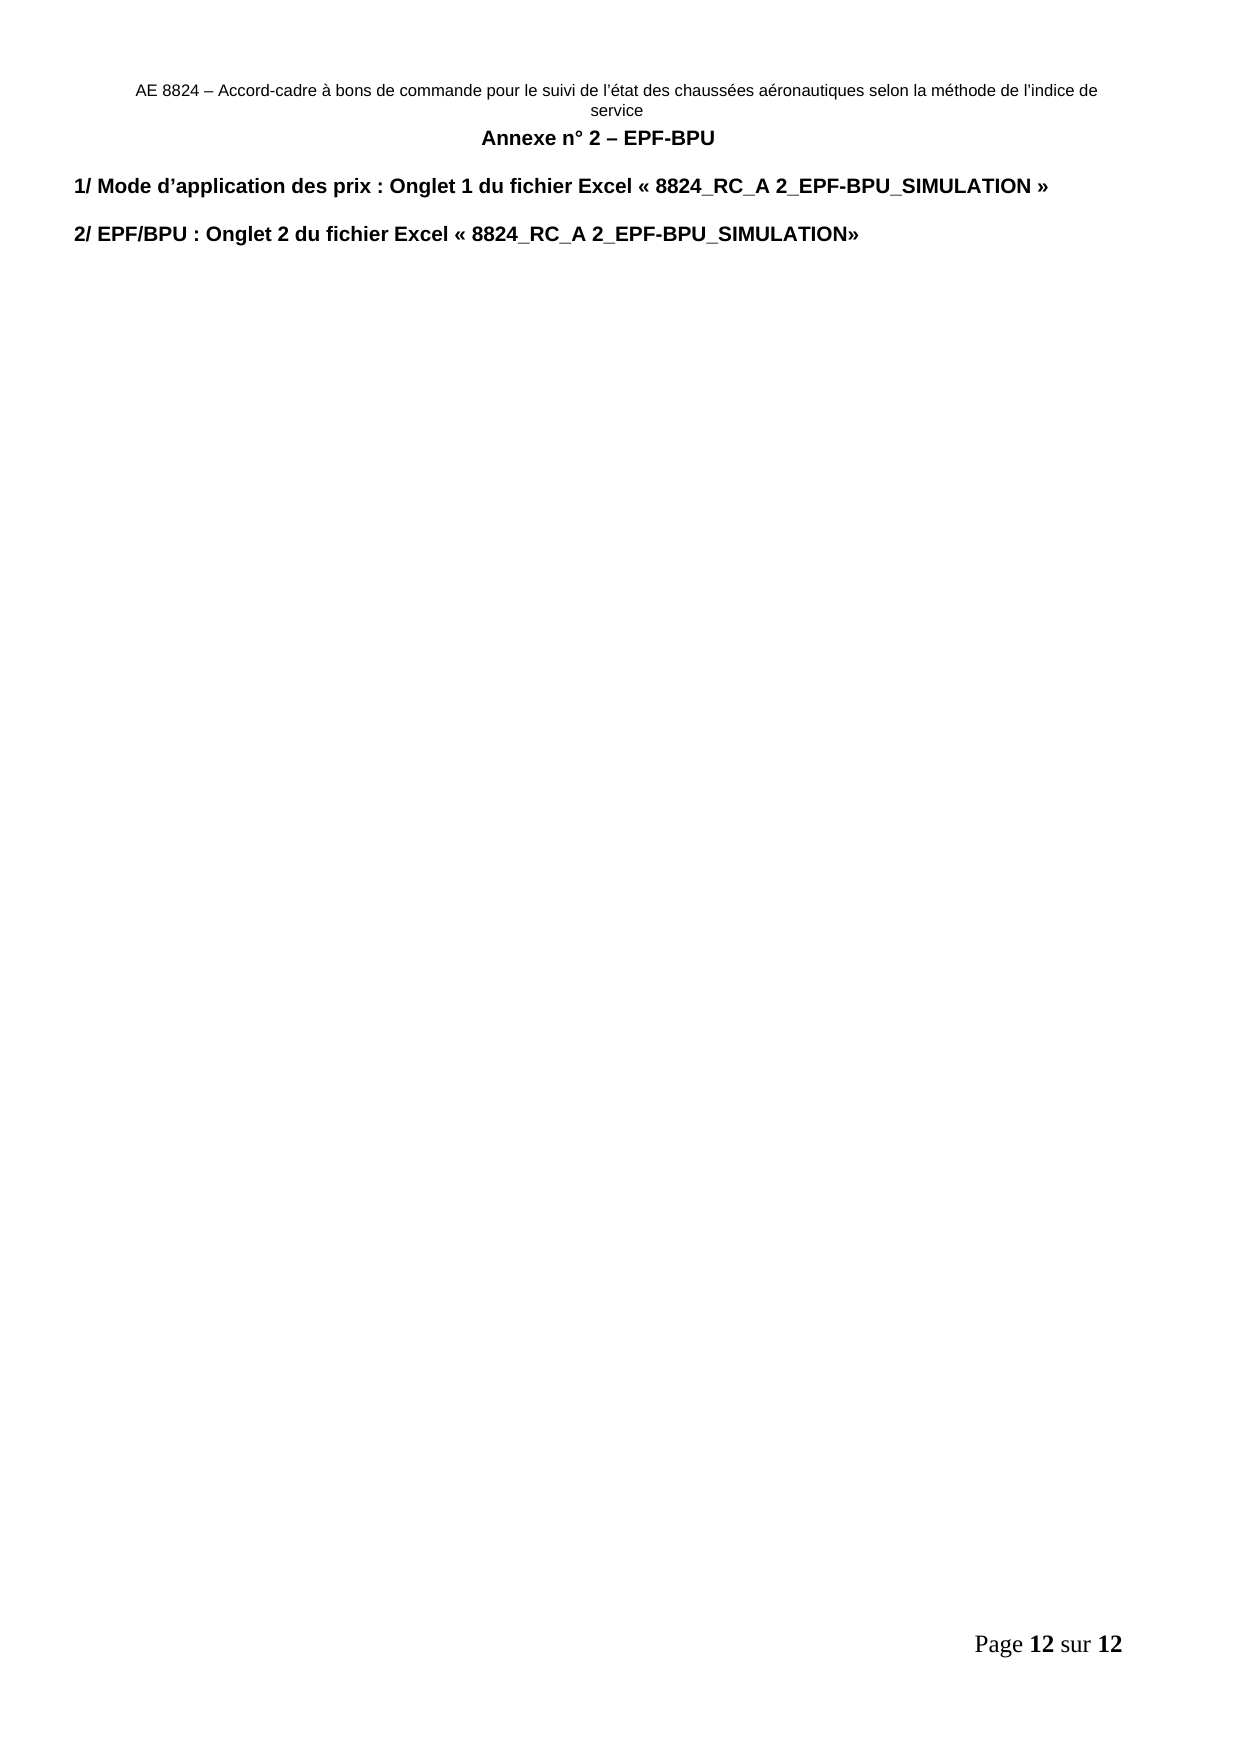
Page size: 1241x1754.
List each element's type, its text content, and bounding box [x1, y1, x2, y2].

text 1/ Mode d’application des prix : Onglet 1 du fichier Excel « 8824_RC_A 2_EPF-BPU_SIMULATION » [74, 174, 1122, 198]
text Annexe n° 2 – EPF-BPU [74, 126, 1122, 150]
text 2/ EPF/BPU : Onglet 2 du fichier Excel « 8824_RC_A 2_EPF-BPU_SIMULATION» [74, 222, 1122, 246]
